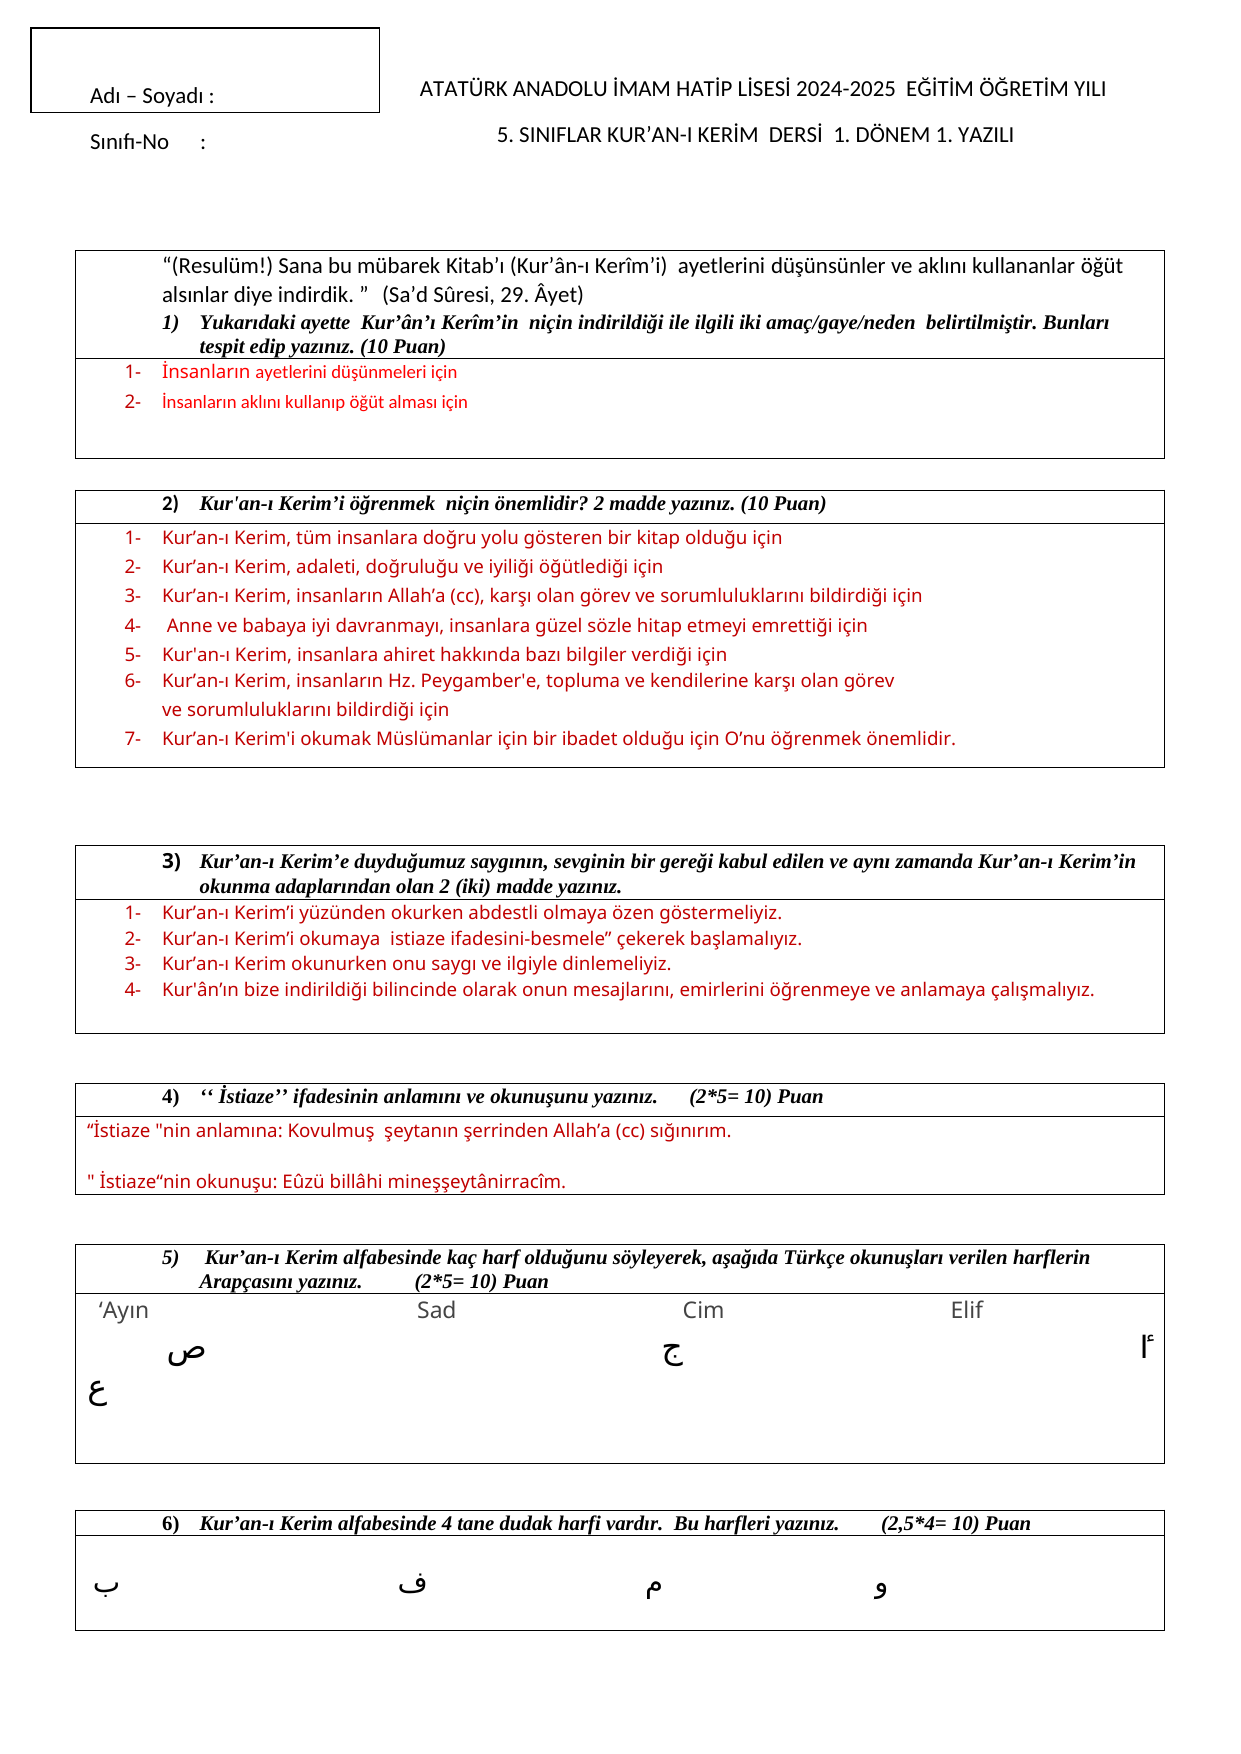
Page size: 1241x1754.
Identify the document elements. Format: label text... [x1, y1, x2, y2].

table_header Kur’an-ı Kerim alfabesinde kaç harf olduğunu söyleyerek, aşağıda Türkçe okunuşları verilen harflerin Arapçasını yazınız. (2*5= 10) Puan [76, 1245, 1164, 1293]
table_cell Kur’an-ı Kerim’i yüzünden okurken abdestli olmaya özen göstermeliyiz. Kur’an-ı Kerim’i okumaya istiaze ifadesini-besmele” çekerek başlamalıyız. Kur’an-ı Kerim okunurken onu saygı ve ilgiyle dinlemeliyiz. Kur'ân’ın bize indirildiği bilincinde olarak onun mesajlarını, emirlerini öğrenmeye ve anlamaya çalışmalıyız. [76, 900, 1164, 1033]
table_header Kur’an-ı Kerim’e duyduğumuz saygının, sevginin bir gereği kabul edilen ve aynı zamanda Kur’an-ı Kerim’in okunma adaplarından olan 2 (iki) madde yazınız. [76, 846, 1164, 898]
table_cell Kur’an-ı Kerim, tüm insanlara doğru yolu gösteren bir kitap olduğu için Kur’an-ı Kerim, adaleti, doğruluğu ve iyiliği öğütlediği için Kur’an-ı Kerim, insanların Allah’a (cc), karşı olan görev ve sorumluluklarını bildirdiği için Anne ve babaya iyi davranmayı, insanlara güzel sözle hitap etmeyi emrettiği için Kur'an-ı Kerim, insanlara ahiret hakkında bazı bilgiler verdiği için Kur’an-ı Kerim, insanların Hz. Peygamber'e, topluma ve kendilerine karşı olan görev ve sorumluluklarını bildirdiği için Kur’an-ı Kerim'i okumak Müslümanlar için bir ibadet olduğu için O’nu öğrenmek önemlidir. [76, 524, 1164, 767]
table_header Kur'an-ı Kerim’i öğrenmek niçin önemlidir? 2 madde yazınız. (10 Puan) [76, 491, 1164, 523]
table_header ‘‘ İstiaze’’ ifadesinin anlamını ve okunuşunu yazınız. (2*5= 10) Puan [76, 1084, 1164, 1116]
table_cell İnsanların ayetlerini düşünmeleri için İnsanların aklını kullanıp öğüt alması için [76, 359, 1164, 458]
table_header Kur’an-ı Kerim alfabesinde 4 tane dudak harfi vardır. Bu harfleri yazınız. (2,5*4= 10) Puan [76, 1511, 1164, 1535]
table_header “(Resulüm!) Sana bu mübarek Kitab’ı (Kur’ân-ı Kerîm’i) ayetlerini düşünsünler ve aklını kullananlar öğüt alsınlar diye indirdik. ” (Sa’d Sûresi, 29. Âyet) Yukarıdaki ayette Kur’ân’ı Kerîm’in niçin indirildiği ile ilgili iki amaç/gaye/neden belirtilmiştir. Bunları tespit edip yazınız. (10 Puan) [76, 251, 1164, 358]
table_cell و م ف ب [76, 1536, 1164, 1630]
table_cell ‘‘İstiaze "nin anlamına: Kovulmuş şeytanın şerrinden Allah’a (cc) sığınırım. " İstiaze“nin okunuşu: Eûzü billâhi mineşşeytânirracîm. [76, 1117, 1164, 1194]
table_cell ‘Ayın Sad Cim Elif ٵ ج ص ع [76, 1294, 1164, 1462]
